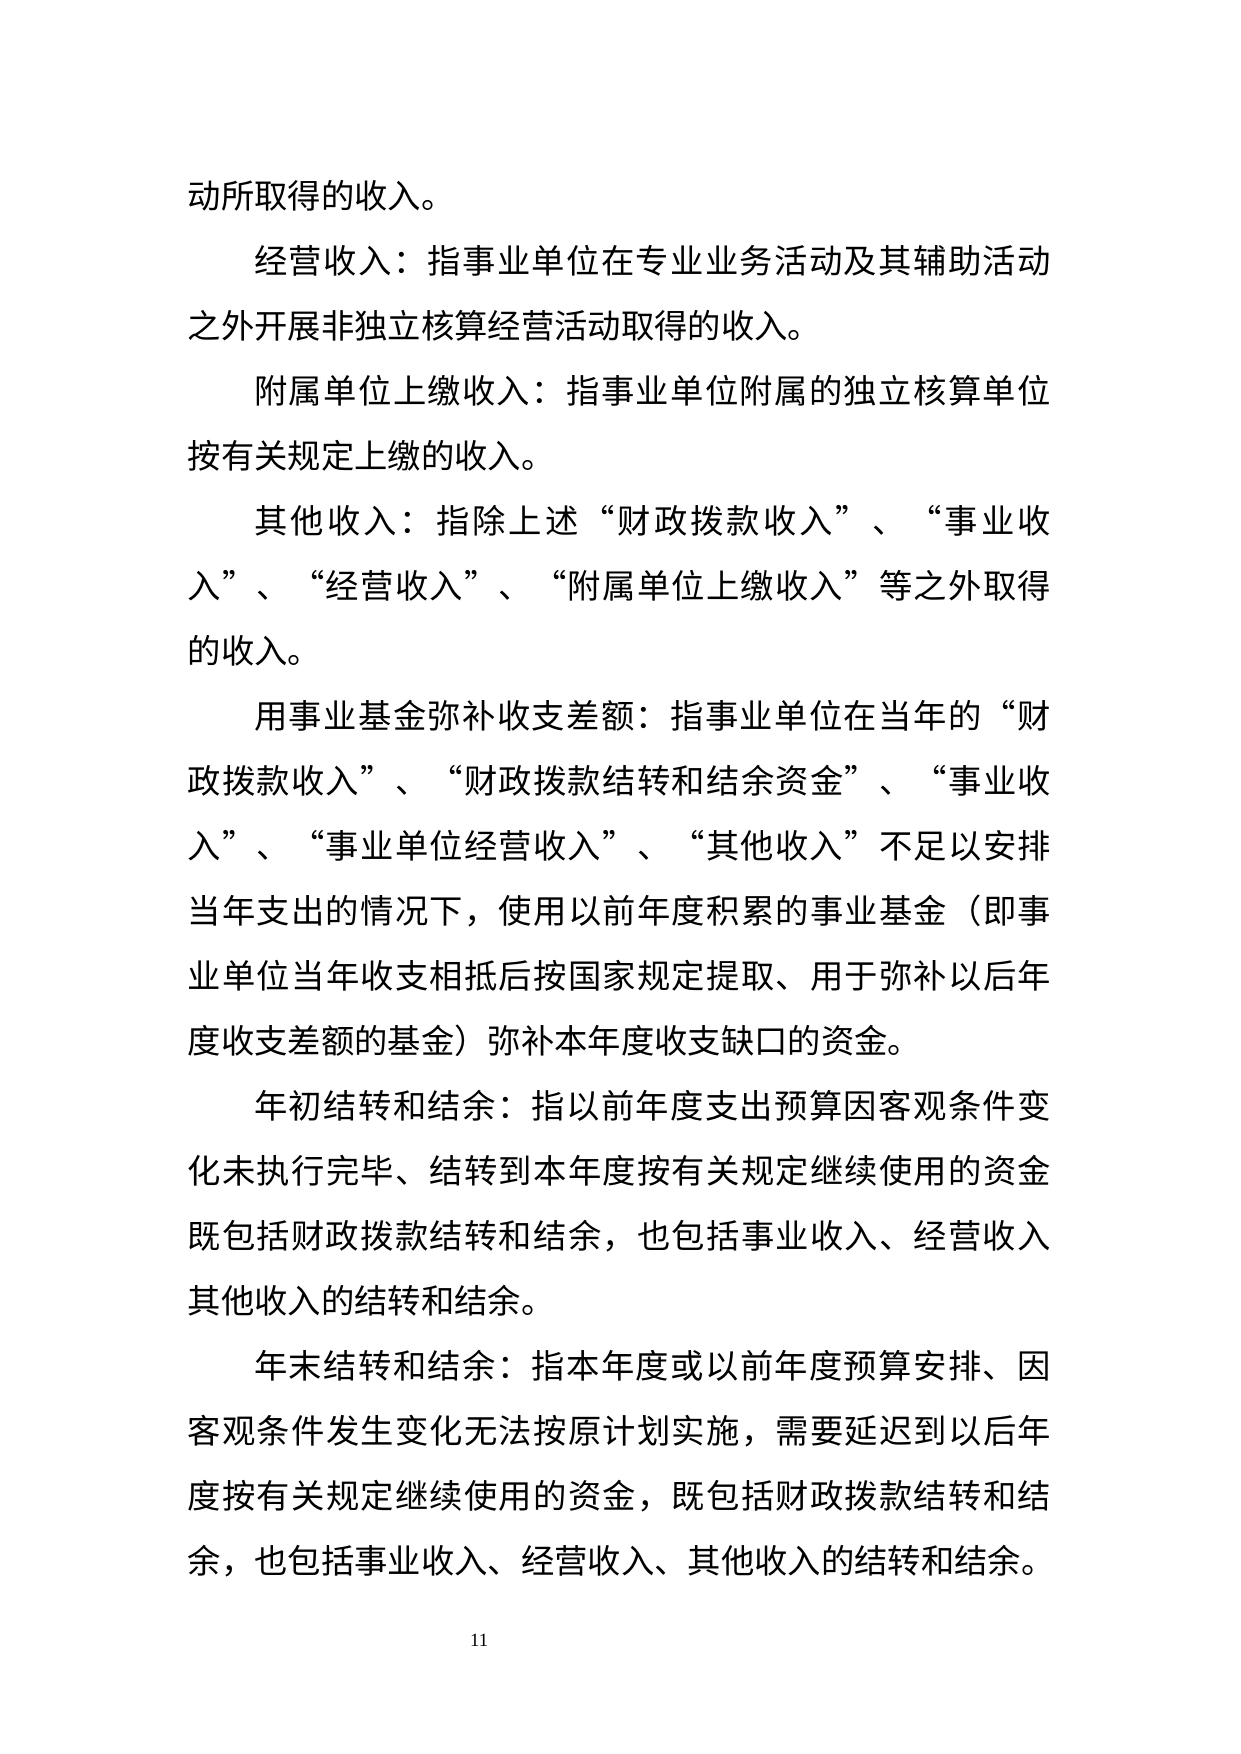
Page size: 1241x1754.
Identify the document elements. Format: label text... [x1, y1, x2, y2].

text 年末结转和结余：指本年度或以前年度预算安排、因客观条件发生变化无法按原计划实施，需要延迟到以后年度按有关规定继续使用的资金，既包括财政拨款结转和结余，也包括事业收入、经营收入、其他收入的结转和结余。 [187, 1332, 1053, 1592]
text 经营收入：指事业单位在专业业务活动及其辅助活动之外开展非独立核算经营活动取得的收入。 [187, 227, 1053, 357]
text 年初结转和结余：指以前年度支出预算因客观条件变化未执行完毕、结转到本年度按有关规定继续使用的资金，既包括财政拨款结转和结余，也包括事业收入、经营收入、其他收入的结转和结余。 [187, 1072, 1053, 1332]
text 其他收入：指除上述“财政拨款收入”、“事业收入”、“经营收入”、“附属单位上缴收入”等之外取得的收入。 [187, 487, 1053, 682]
text 用事业基金弥补收支差额：指事业单位在当年的“财政拨款收入”、“财政拨款结转和结余资金”、“事业收入”、“事业单位经营收入”、“其他收入”不足以安排当年支出的情况下，使用以前年度积累的事业基金（即事业单位当年收支相抵后按国家规定提取、用于弥补以后年度收支差额的基金）弥补本年度收支缺口的资金。 [187, 682, 1053, 1072]
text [187, 162, 1053, 227]
text 附属单位上缴收入：指事业单位附属的独立核算单位按有关规定上缴的收入。 [187, 357, 1053, 487]
